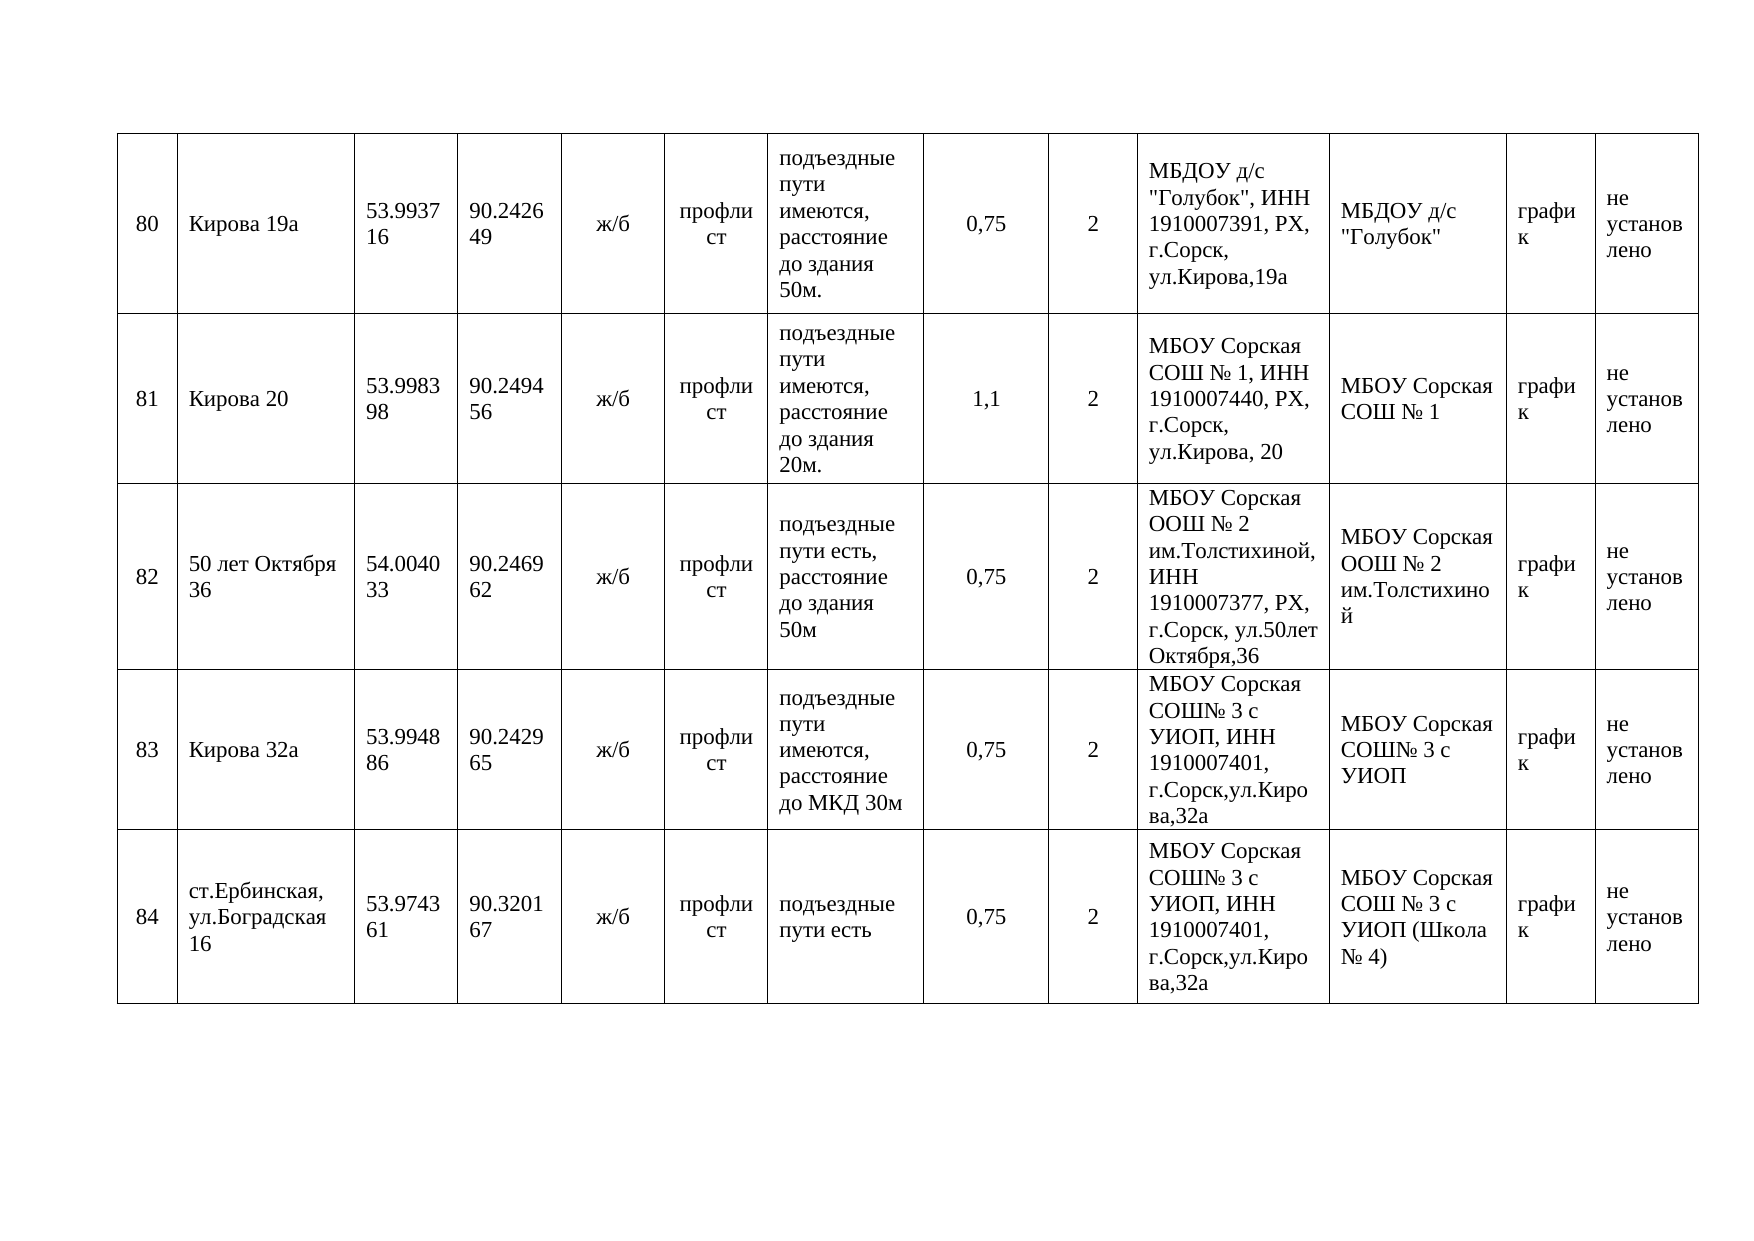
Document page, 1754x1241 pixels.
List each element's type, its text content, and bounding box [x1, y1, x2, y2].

table_cell профлист [665, 134, 767, 313]
table_cell 50 лет Октября 36 [178, 484, 354, 668]
table_cell 90.242965 [458, 670, 561, 829]
table_cell МБОУ Сорская СОШ № 1, ИНН 1910007440, РХ, г.Сорск, ул.Кирова, 20 [1138, 314, 1329, 483]
table_cell 90.320167 [458, 830, 561, 1003]
table_cell график [1507, 830, 1595, 1003]
table_cell 2 [1049, 830, 1137, 1003]
table_cell ж/б [562, 484, 664, 668]
table_cell 0,75 [924, 484, 1048, 668]
table_cell МБОУ Сорская ООШ № 2 им.Толстихиной, ИНН 1910007377, РХ, г.Сорск, ул.50лет Октября,36 [1138, 484, 1329, 668]
table_cell 53.998398 [355, 314, 457, 483]
table_cell ж/б [562, 830, 664, 1003]
table_cell МБДОУ д/с "Голубок" [1330, 134, 1506, 313]
table_cell МБОУ Сорская СОШ № 1 [1330, 314, 1506, 483]
table_cell 90.249456 [458, 314, 561, 483]
table_cell профлист [665, 830, 767, 1003]
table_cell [768, 134, 923, 313]
table_cell ст.Ербинская, ул.Боградская 16 [178, 830, 354, 1003]
table_cell подъездные пути имеются, расстояние до здания 20м. [768, 314, 923, 483]
table_cell МБОУ Сорская СОШ№ 3 с УИОП, ИНН 1910007401, г.Сорск,ул.Кирова,32а [1138, 830, 1329, 1003]
table_cell МБДОУ д/с "Голубок", ИНН 1910007391, РХ, г.Сорск, ул.Кирова,19а [1138, 134, 1329, 313]
table_cell 0,75 [924, 670, 1048, 829]
table_cell МБОУ Сорская СОШ № 3 с УИОП (Школа № 4) [1330, 830, 1506, 1003]
table_cell 90.242649 [458, 134, 561, 313]
table_cell 90.246962 [458, 484, 561, 668]
table_cell график [1507, 670, 1595, 829]
table_cell не установлено [1596, 830, 1698, 1003]
table_cell график [1507, 134, 1595, 313]
table_cell 1,1 [924, 314, 1048, 483]
table_cell 0,75 [924, 830, 1048, 1003]
table_cell Кирова 19а [178, 134, 354, 313]
table_cell график [1507, 484, 1595, 668]
table_cell профлист [665, 484, 767, 668]
table_cell 81 [118, 314, 177, 483]
table_cell 2 [1049, 484, 1137, 668]
table_cell подъездные пути есть, расстояние до здания 50м [768, 484, 923, 668]
table_cell 84 [118, 830, 177, 1003]
table_cell профлист [665, 670, 767, 829]
table_cell профлист [665, 314, 767, 483]
table_cell 0,75 [924, 134, 1048, 313]
table_cell 2 [1049, 134, 1137, 313]
table_cell МБОУ Сорская СОШ№ 3 с УИОП, ИНН 1910007401, г.Сорск,ул.Кирова,32а [1138, 670, 1329, 829]
table_cell 2 [1049, 670, 1137, 829]
table_cell ж/б [562, 670, 664, 829]
table_cell подъездные пути имеются, расстояние до МКД 30м [768, 670, 923, 829]
table_cell 53.974361 [355, 830, 457, 1003]
table_cell 53.994886 [355, 670, 457, 829]
table_cell не установлено [1596, 484, 1698, 668]
table_cell 80 [118, 134, 177, 313]
table_cell МБОУ Сорская СОШ№ 3 с УИОП [1330, 670, 1506, 829]
table_cell не установлено [1596, 670, 1698, 829]
table_cell Кирова 32а [178, 670, 354, 829]
table_cell ж/б [562, 314, 664, 483]
table_cell 83 [118, 670, 177, 829]
table_cell не установлено [1596, 134, 1698, 313]
table_cell ж/б [562, 134, 664, 313]
table_cell МБОУ Сорская ООШ № 2 им.Толстихиной [1330, 484, 1506, 668]
table_cell 2 [1049, 314, 1137, 483]
table_cell Кирова 20 [178, 314, 354, 483]
table_cell график [1507, 314, 1595, 483]
table_cell не установлено [1596, 314, 1698, 483]
table_cell 54.004033 [355, 484, 457, 668]
table_cell 82 [118, 484, 177, 668]
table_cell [768, 830, 923, 1003]
table_cell 53.993716 [355, 134, 457, 313]
